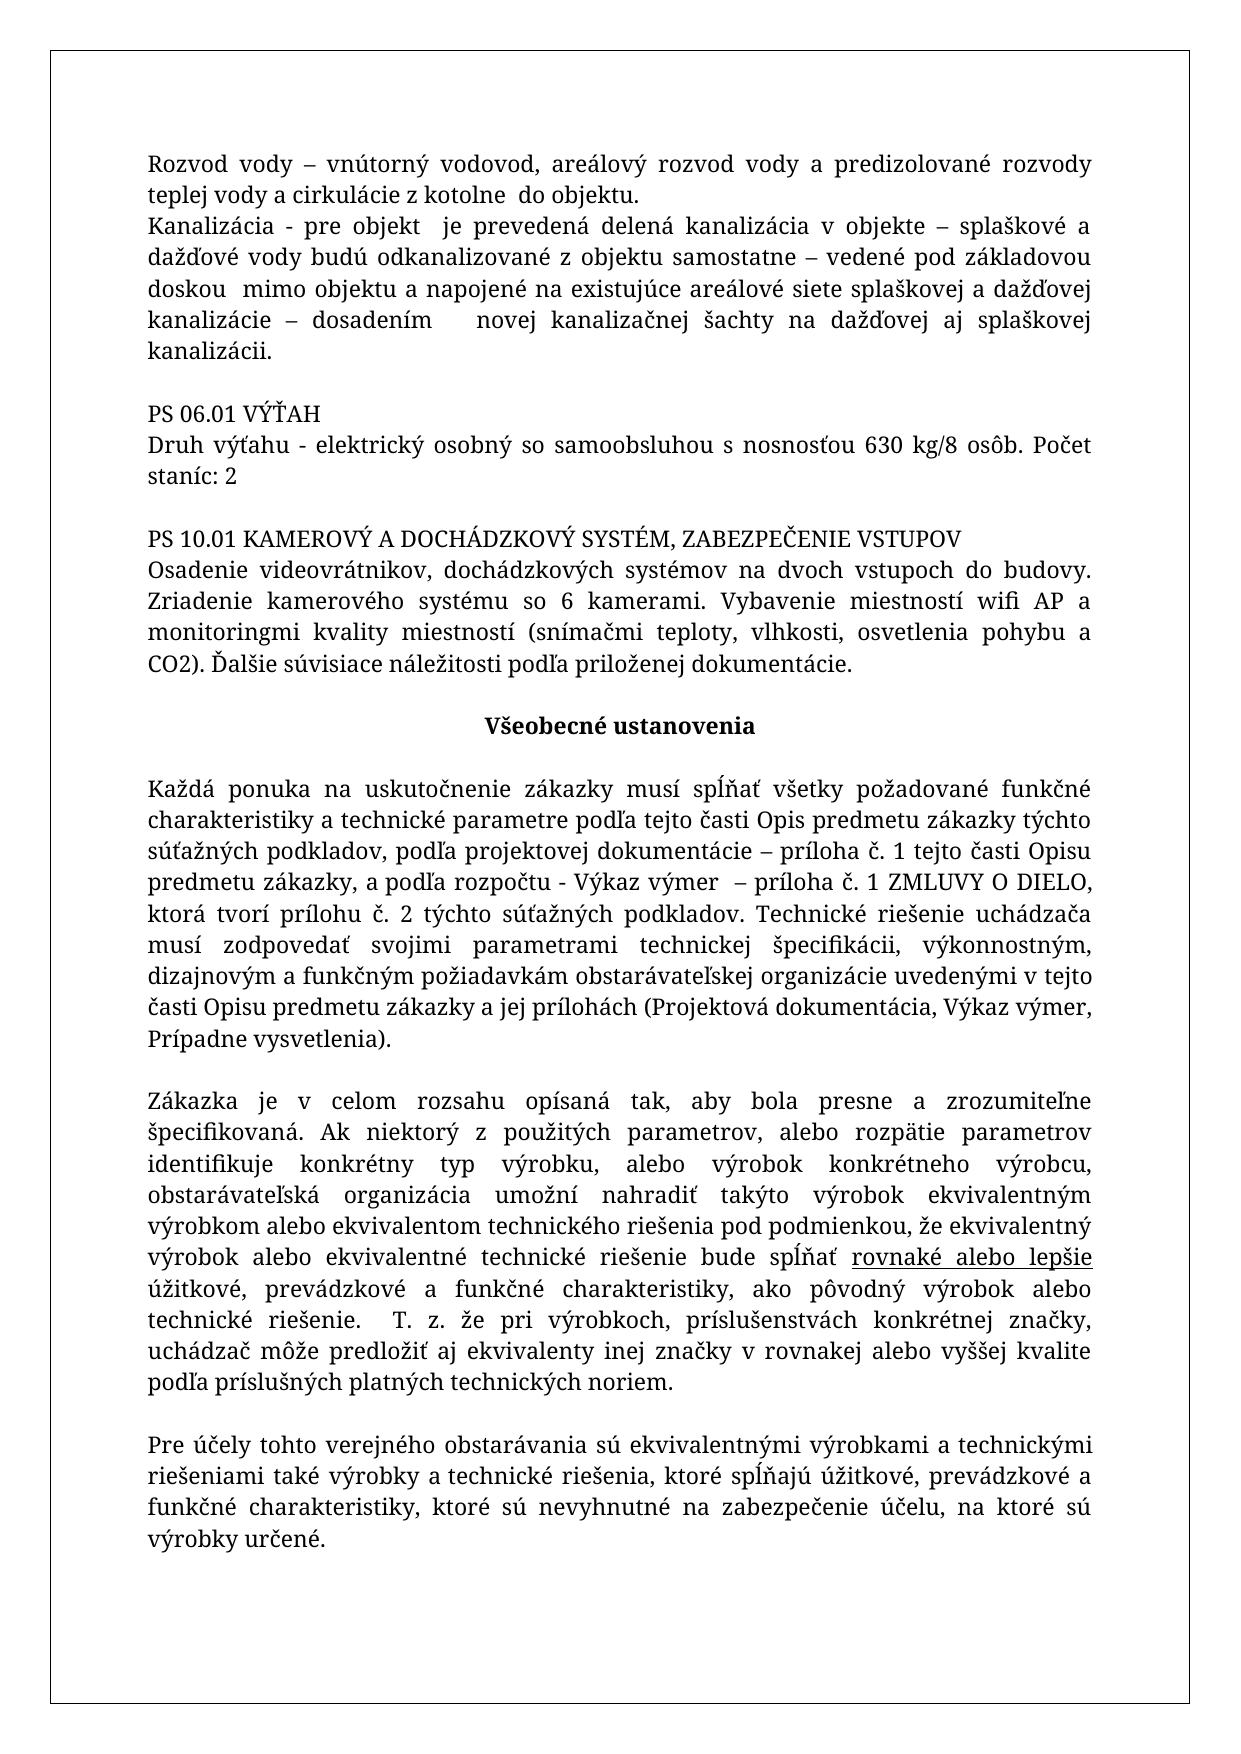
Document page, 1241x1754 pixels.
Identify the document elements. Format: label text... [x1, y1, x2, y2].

text Druh výťahu - elektrický osobný so samoobsluhou s nosnosťou 630 kg/8 osôb. Počet staníc: 2 [147, 429, 1093, 491]
text Každá ponuka na uskutočnenie zákazky musí spĺňať všetky požadované funkčné charakteristiky a technické parametre podľa tejto časti Opis predmetu zákazky týchto súťažných podkladov, podľa projektovej dokumentácie – príloha č. 1 tejto časti Opisu predmetu zákazky, a podľa rozpočtu - Výkaz výmer – príloha č. 1 ZMLUVY O DIELO, ktorá tvorí prílohu č. 2 týchto súťažných podkladov. Technické riešenie uchádzača musí zodpovedať svojimi parametrami technickej špecifikácii, výkonnostným, dizajnovým a funkčným požiadavkám obstarávateľskej organizácie uvedenými v tejto časti Opisu predmetu zákazky a jej prílohách (Projektová dokumentácia, Výkaz výmer, Prípadne vysvetlenia). [147, 772, 1093, 1054]
text Zákazka je v celom rozsahu opísaná tak, aby bola presne a zrozumiteľne špecifikovaná. Ak niektorý z použitých parametrov, alebo rozpätie parametrov identifikuje konkrétny typ výrobku, alebo výrobok konkrétneho výrobcu, obstarávateľská organizácia umožní nahradiť takýto výrobok ekvivalentným výrobkom alebo ekvivalentom technického riešenia pod podmienkou, že ekvivalentný výrobok alebo ekvivalentné technické riešenie bude spĺňať rovnaké alebo lepšie úžitkové, prevádzkové a funkčné charakteristiky, ako pôvodný výrobok alebo technické riešenie. T. z. že pri výrobkoch, príslušenstvách konkrétnej značky, uchádzač môže predložiť aj ekvivalenty inej značky v rovnakej alebo vyššej kvalite podľa príslušných platných technických noriem. [147, 1085, 1093, 1397]
text Všeobecné ustanovenia [147, 710, 1093, 741]
text Pre účely tohto verejného obstarávania sú ekvivalentnými výrobkami a technickými riešeniami také výrobky a technické riešenia, ktoré spĺňajú úžitkové, prevádzkové a funkčné charakteristiky, ktoré sú nevyhnutné na zabezpečenie účelu, na ktoré sú výrobky určené. [147, 1429, 1093, 1554]
text Kanalizácia - pre objekt je prevedená delená kanalizácia v objekte – splaškové a dažďové vody budú odkanalizované z objektu samostatne – vedené pod základovou doskou mimo objektu a napojené na existujúce areálové siete splaškovej a dažďovej kanalizácie – dosadením novej kanalizačnej šachty na dažďovej aj splaškovej kanalizácii. [147, 210, 1093, 366]
text Rozvod vody – vnútorný vodovod, areálový rozvod vody a predizolované rozvody teplej vody a cirkulácie z kotolne do objektu. [147, 147, 1093, 210]
text PS 10.01 KAMEROVÝ A DOCHÁDZKOVÝ SYSTÉM, ZABEZPEČENIE VSTUPOV [147, 522, 1093, 554]
text PS 06.01 VÝŤAH [147, 397, 1093, 429]
text Osadenie videovrátnikov, dochádzkových systémov na dvoch vstupoch do budovy. Zriadenie kamerového systému so 6 kamerami. Vybavenie miestností wifi AP a monitoringmi kvality miestností (snímačmi teploty, vlhkosti, osvetlenia pohybu a CO2). Ďalšie súvisiace náležitosti podľa priloženej dokumentácie. [147, 554, 1093, 679]
